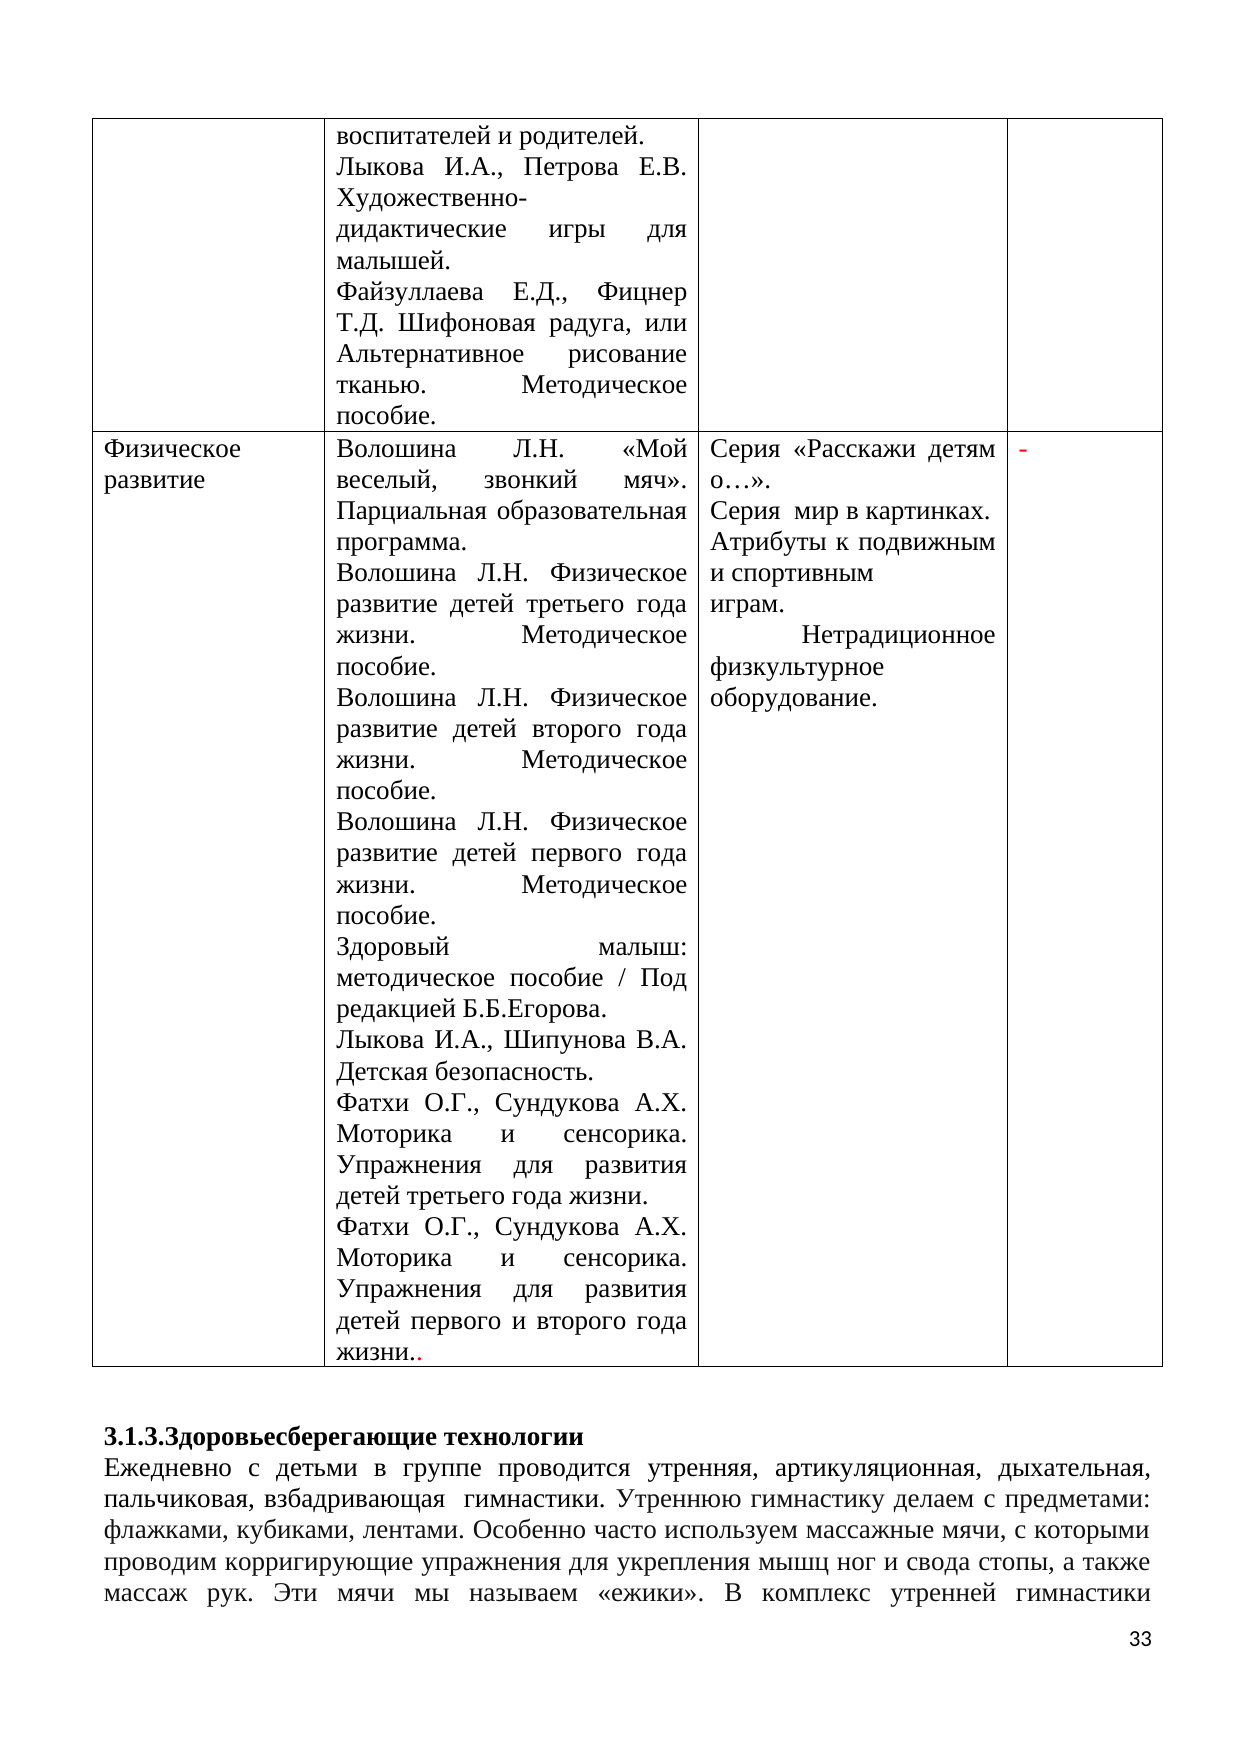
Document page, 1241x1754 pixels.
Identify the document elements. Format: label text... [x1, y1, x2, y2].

subtitle 3.1.3.Здоровьесберегающие технологии [103, 1420, 1152, 1451]
table_cell - [1008, 432, 1162, 1366]
table_cell [1008, 119, 1162, 431]
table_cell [93, 119, 324, 431]
table_cell Волошина Л.Н. «Мой веселый, звонкий мяч». Парциальная образовательная программа. Волошина Л.Н. Физическое развитие детей третьего года жизни. Методическое пособие. Волошина Л.Н. Физическое развитие детей второго года жизни. Методическое пособие. Волошина Л.Н. Физическое развитие детей первого года жизни. Методическое пособие. Здоровый малыш: методическое пособие / Под редакцией Б.Б.Егорова. Лыкова И.А., Шипунова В.А. Детская безопасность. Фатхи О.Г., Сундукова А.Х. Моторика и сенсорика. Упражнения для развития детей третьего года жизни. Фатхи О.Г., Сундукова А.Х. Моторика и сенсорика. Упражнения для развития детей первого и второго года жизни.. [325, 432, 698, 1366]
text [103, 1451, 1152, 1607]
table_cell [325, 119, 698, 431]
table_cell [699, 119, 1007, 431]
table_cell Физическое развитие [93, 432, 324, 1366]
table_cell Серия «Расскажи детям о…». Серия мир в картинках. Атрибуты к подвижным и спортивным играм. Нетрадиционное физкультурное оборудование. [699, 432, 1007, 1366]
